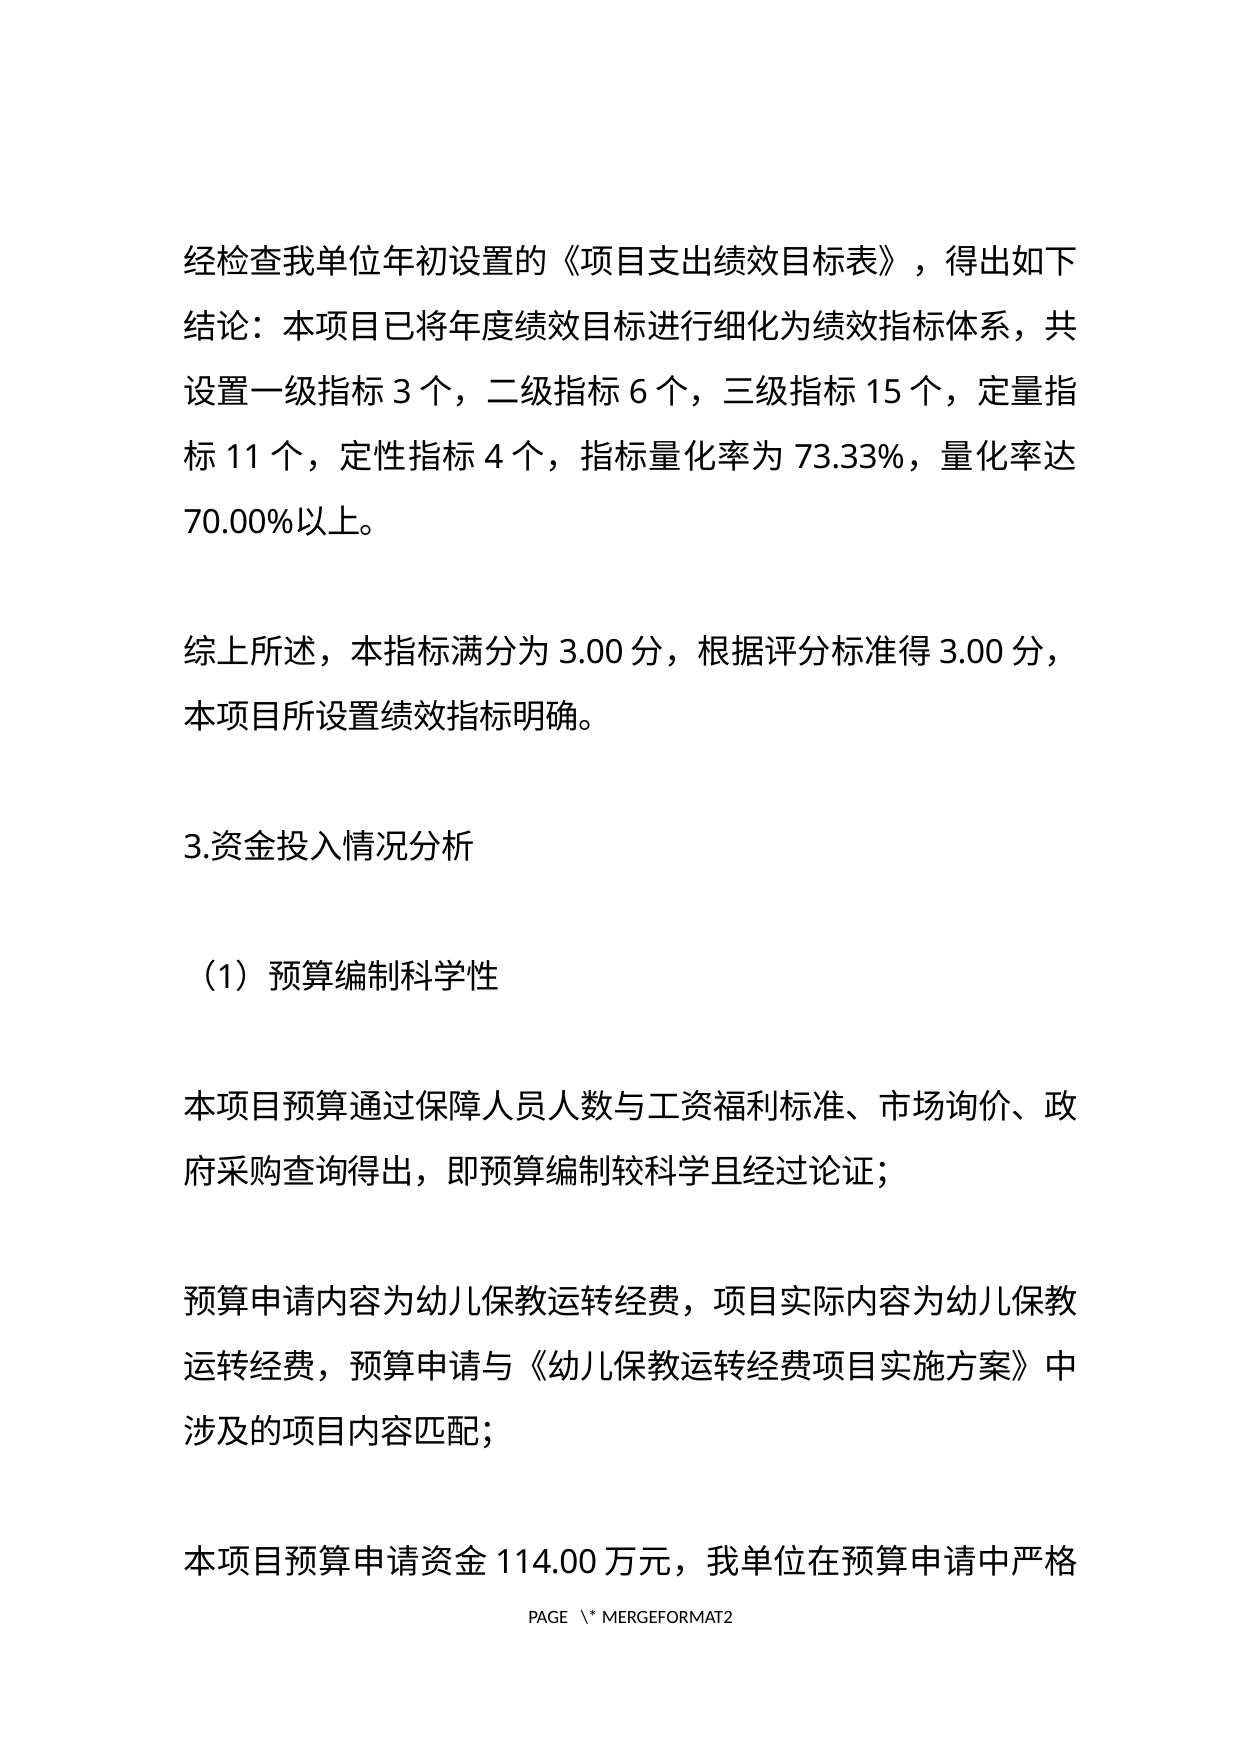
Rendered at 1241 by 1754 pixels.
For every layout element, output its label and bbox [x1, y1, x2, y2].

text [183, 162, 1078, 1592]
